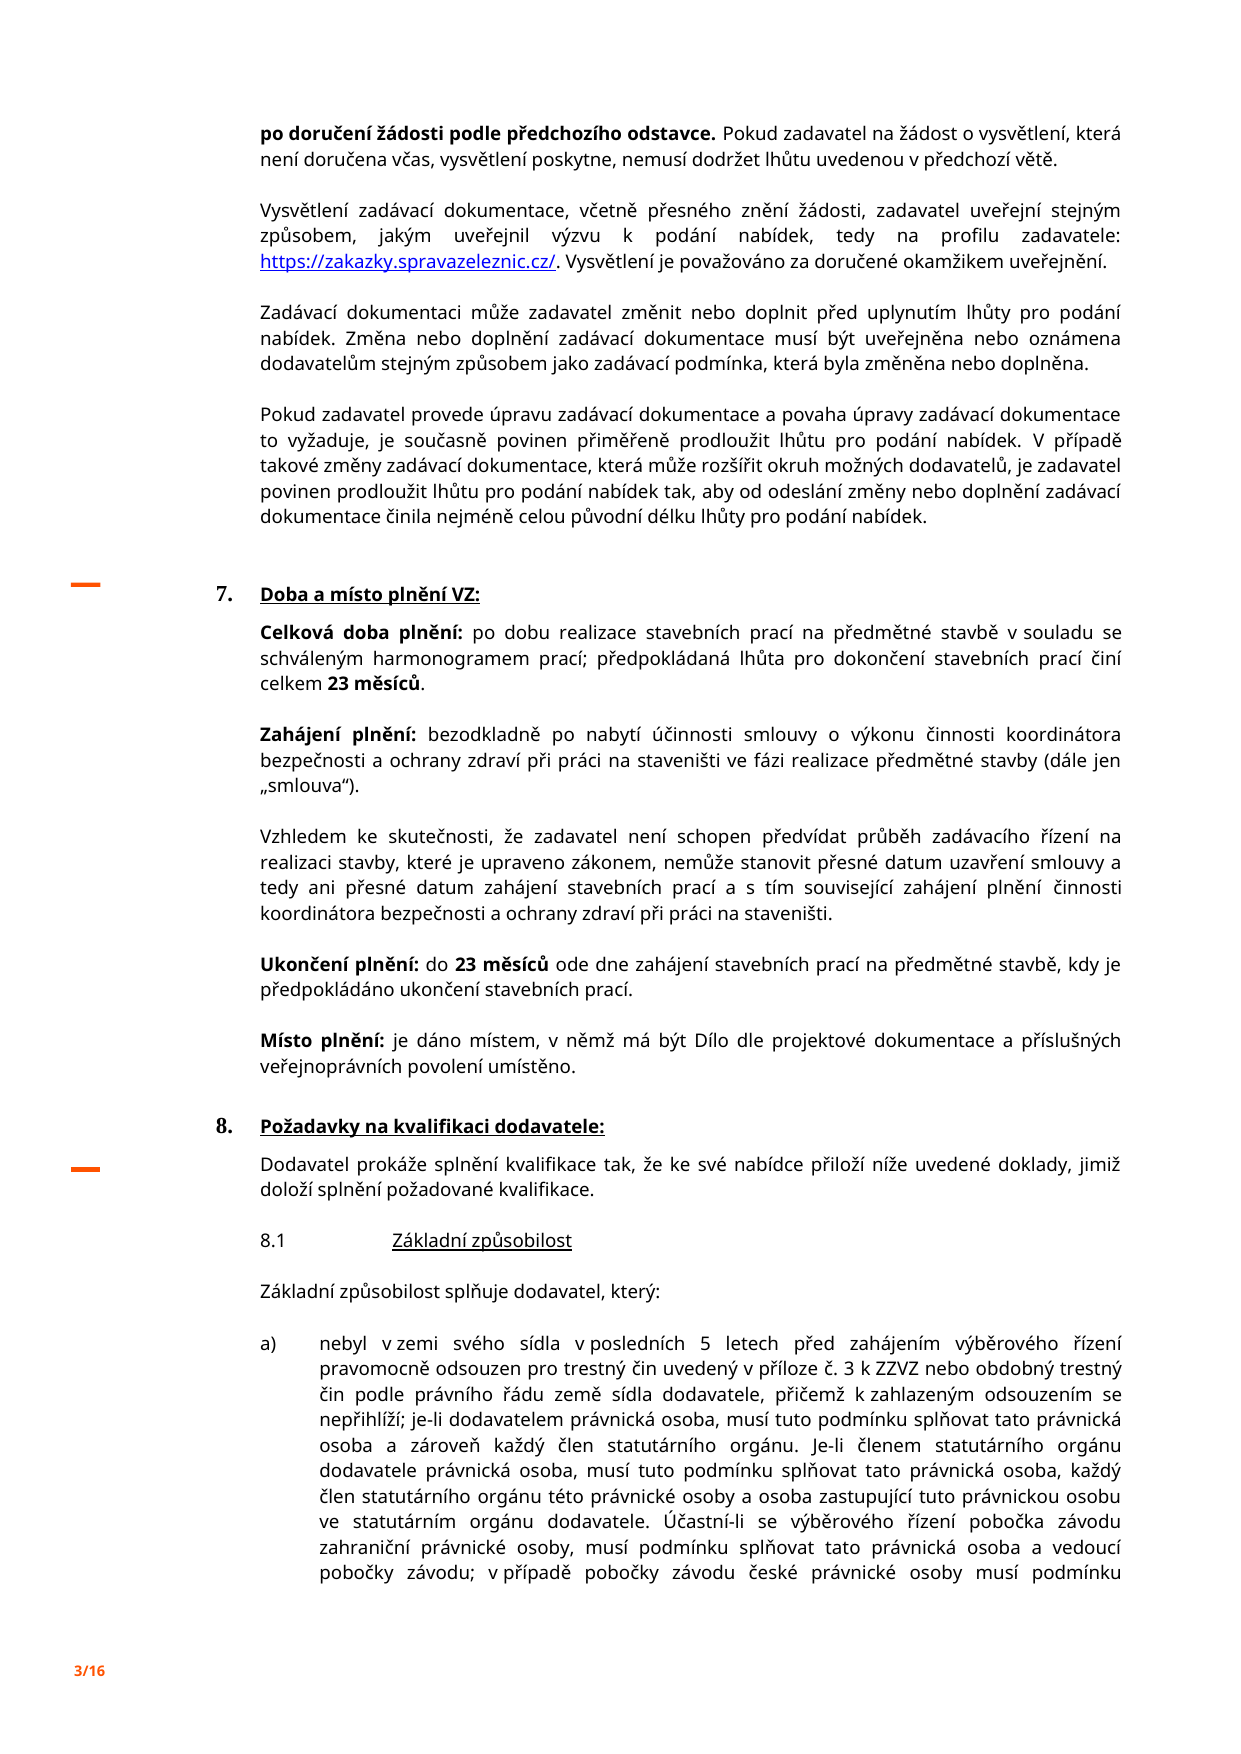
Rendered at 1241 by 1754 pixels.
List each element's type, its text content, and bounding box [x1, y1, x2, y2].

list Doba a místo plnění VZ: [216, 580, 1122, 607]
text Ukončení plnění: do 23 měsíců ode dne zahájení stavebních prací na předmětné stavbě, kdy je předpokládáno ukončení stavebních prací. [260, 951, 1122, 1002]
text Zahájení plnění: bezodkladně po nabytí účinnosti smlouvy o výkonu činnosti koordinátora bezpečnosti a ochrany zdraví při práci na staveništi ve fázi realizace předmětné stavby (dále jen „smlouva“). [260, 721, 1122, 798]
text Místo plnění: je dáno místem, v němž má být Dílo dle projektové dokumentace a příslušných veřejnoprávních povolení umístěno. [260, 1028, 1122, 1079]
text Celková doba plnění: po dobu realizace stavebních prací na předmětné stavbě v souladu se schváleným harmonogramem prací; předpokládaná lhůta pro dokončení stavebních prací činí celkem 23 měsíců. [260, 619, 1122, 696]
text Vysvětlení zadávací dokumentace, včetně přesného znění žádosti, zadavatel uveřejní stejným způsobem, jakým uveřejnil výzvu k podání nabídek, tedy na profilu zadavatele: https://zakazky.spravazeleznic.cz/. Vysvětlení je považováno za doručené okamžikem uveřejnění. [260, 197, 1122, 274]
text Dodavatel prokáže splnění kvalifikace tak, že ke své nabídce přiloží níže uvedené doklady, jimiž doloží splnění požadované kvalifikace. [260, 1151, 1122, 1202]
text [260, 1330, 1122, 1585]
list Požadavky na kvalifikaci dodavatele: [216, 1112, 1122, 1139]
text Zadávací dokumentaci může zadavatel změnit nebo doplnit před uplynutím lhůty pro podání nabídek. Změna nebo doplnění zadávací dokumentace musí být uveřejněna nebo oznámena dodavatelům stejným způsobem jako zadávací podmínka, která byla změněna nebo doplněna. [260, 299, 1122, 376]
text Vzhledem ke skutečnosti, že zadavatel není schopen předvídat průběh zadávacího řízení na realizaci stavby, které je upraveno zákonem, nemůže stanovit přesné datum uzavření smlouvy a tedy ani přesné datum zahájení stavebních prací a s tím související zahájení plnění činnosti koordinátora bezpečnosti a ochrany zdraví při práci na staveništi. [260, 823, 1122, 926]
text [260, 121, 1122, 172]
text Základní způsobilost splňuje dodavatel, který: [216, 1279, 1122, 1304]
text Pokud zadavatel provede úpravu zadávací dokumentace a povaha úpravy zadávací dokumentace to vyžaduje, je současně povinen přiměřeně prodloužit lhůtu pro podání nabídek. V případě takové změny zadávací dokumentace, která může rozšířit okruh možných dodavatelů, je zadavatel povinen prodloužit lhůtu pro podání nabídek tak, aby od odeslání změny nebo doplnění zadávací dokumentace činila nejméně celou původní délku lhůty pro podání nabídek. [260, 401, 1122, 529]
list Základní způsobilost [260, 1228, 1122, 1253]
